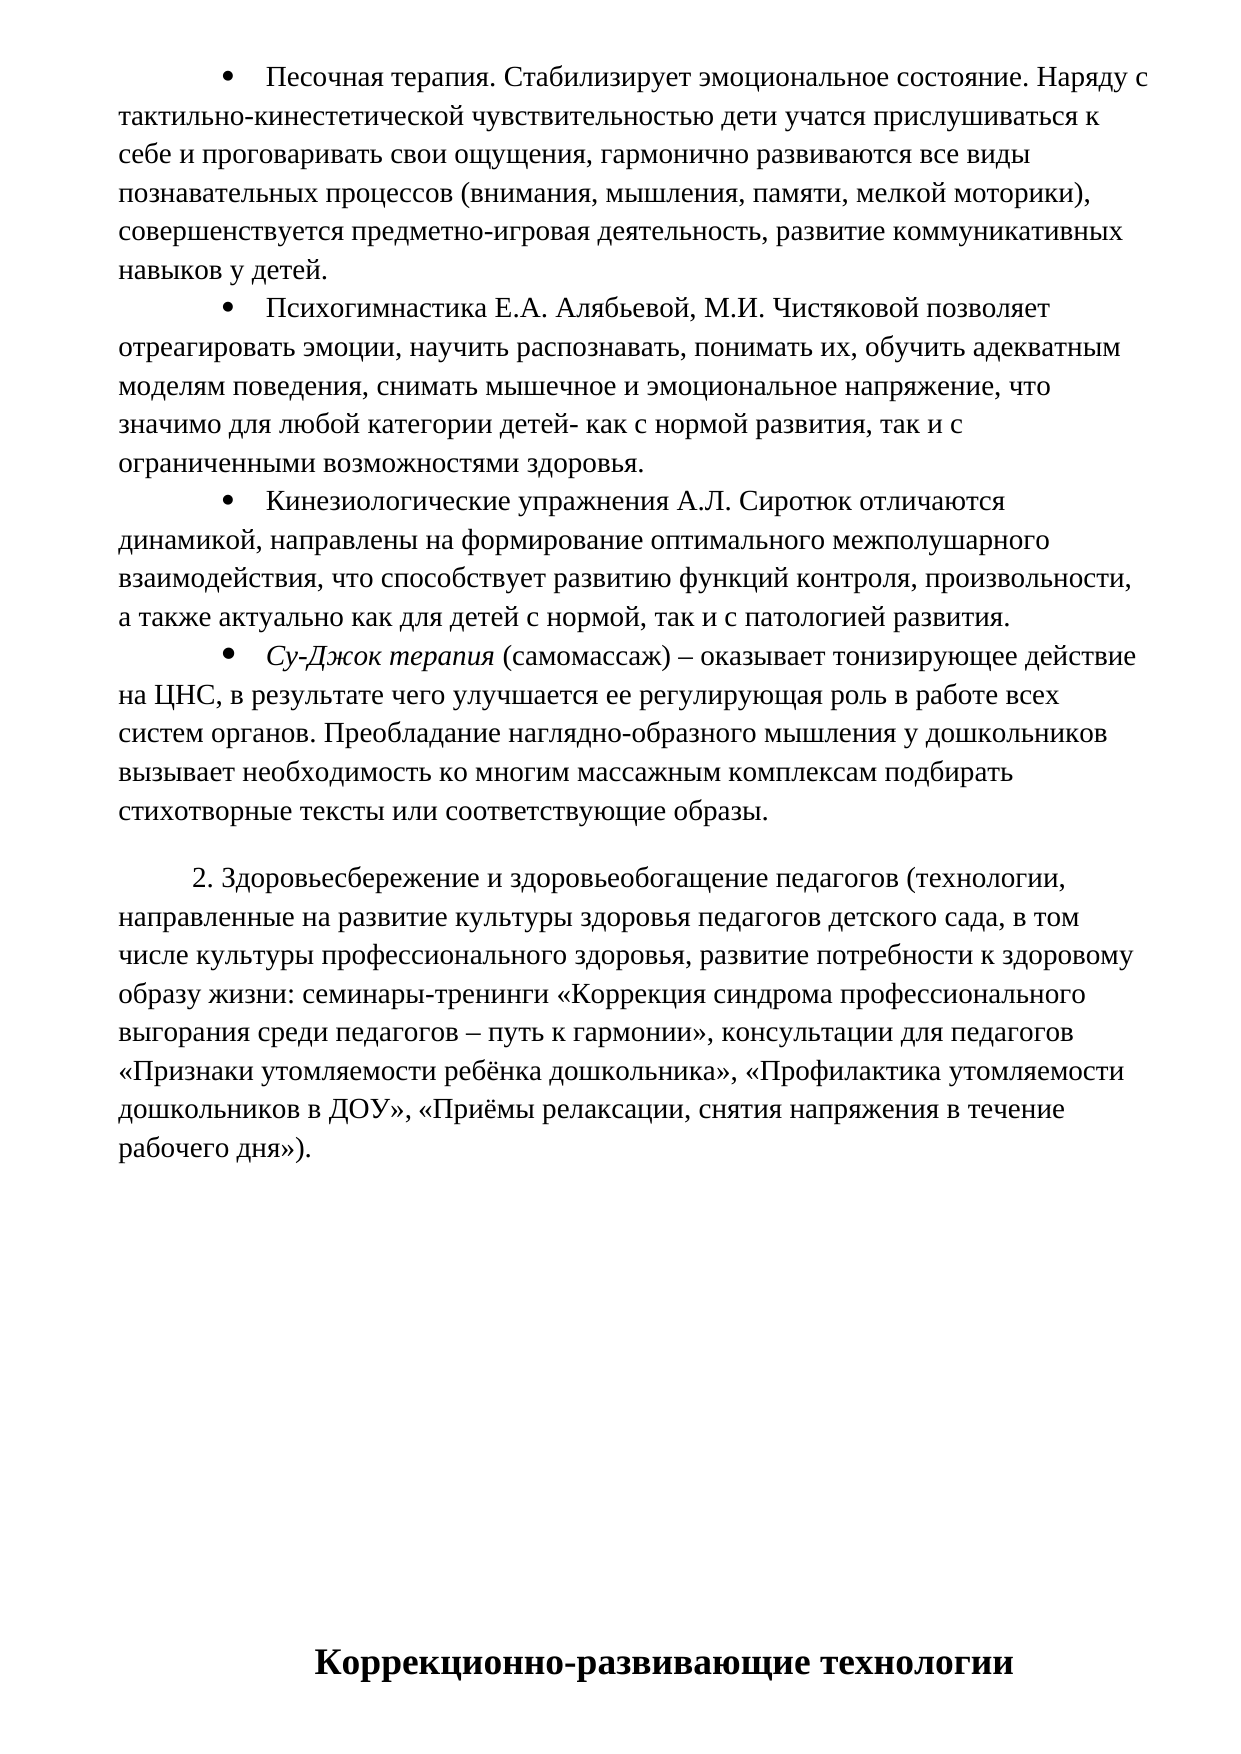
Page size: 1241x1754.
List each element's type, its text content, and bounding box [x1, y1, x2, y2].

list Кинезиологические упражнения А.Л. Сиротюк отличаются динамикой, направлены на формирование оптимального межполушарного взаимодействия, что способствует развитию функций контроля, произвольности, а также актуально как для детей с нормой, так и с патологией развития. [118, 542, 1152, 691]
text 2. Здоровьесбережение и здоровьеобогащение педагогов (технологии, направленные на развитие культуры здоровья педагогов детского сада, в том числе культуры профессионального здоровья, развитие потребности к здоровому образу жизни: семинары-тренинги «Коррекция синдрома профессионального выгорания среди педагогов – путь к гармонии», консультации для педагогов «Признаки утомляемости ребёнка дошкольника», «Профилактика утомляемости дошкольников в ДОУ», «Приёмы релаксации, снятия напряжения в течение рабочего дня»). [118, 948, 1152, 1251]
list Песочная терапия. Стабилизирует эмоциональное состояние. Наряду с тактильно-кинестетической чувствительностью дети учатся прислушиваться к себе и проговаривать свои ощущения, гармонично развиваются все виды познавательных процессов (внимания, мышления, памяти, мелкой моторики), совершенствуется предметно-игровая деятельность, развитие коммуникативных навыков у детей. [118, 59, 1152, 286]
list Психогимнастика Е.А. Алябьевой, М.И. Чистяковой позволяет отреагировать эмоции, научить распознавать, понимать их, обучить адекватным моделям поведения, снимать мышечное и эмоциональное напряжение, что значимо для любой категории детей- как с нормой развития, так и с ограниченными возможностями здоровья. [118, 320, 1152, 507]
list Су-Джок терапия (самомассаж) – оказывает тонизирующее действие на ЦНС, в результате чего улучшается ее регулирующая роль в работе всех систем органов. Преобладание наглядно-образного мышления у дошкольников вызывает необходимость ко многим массажным комплексам подбирать стихотворные тексты или соответствующие образы. [118, 725, 1152, 914]
